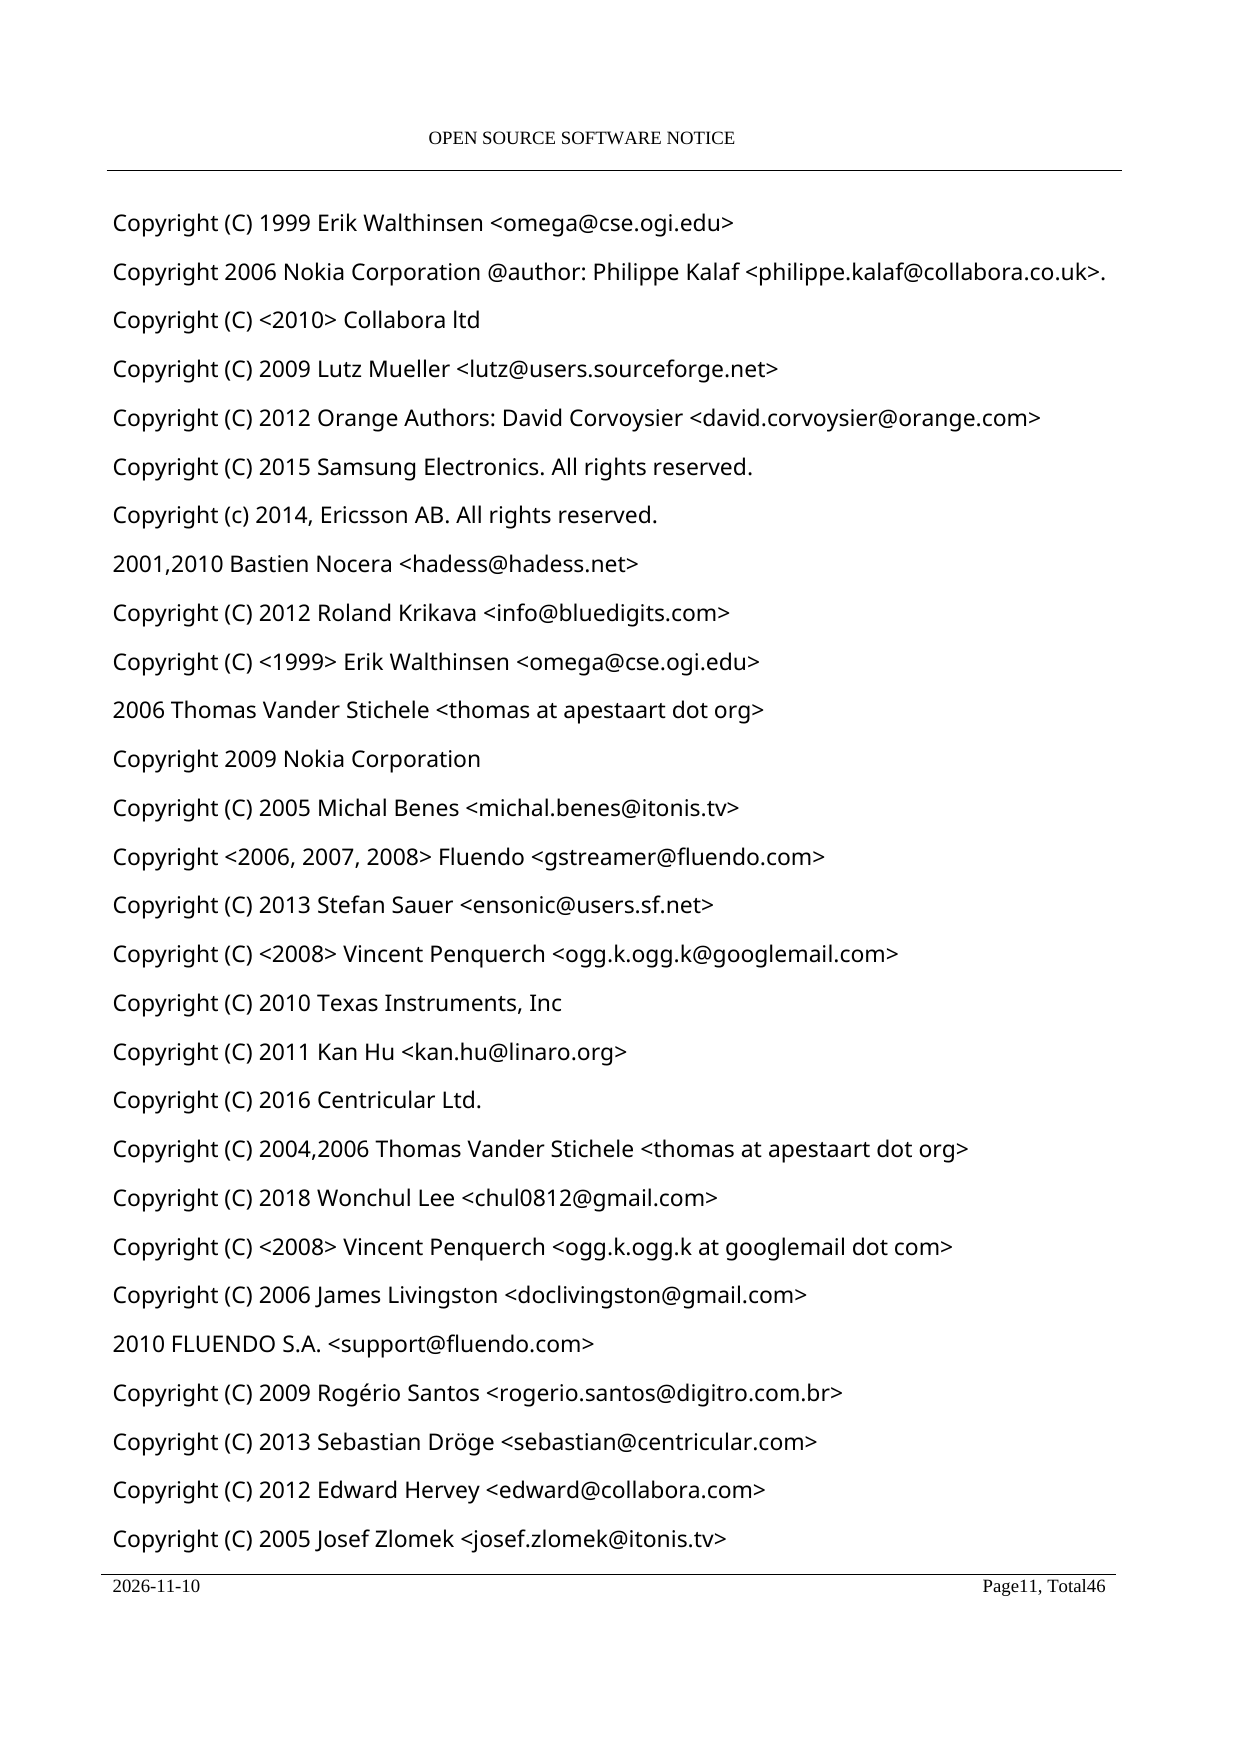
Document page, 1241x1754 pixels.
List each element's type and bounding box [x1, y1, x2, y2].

text [112, 206, 1128, 1555]
